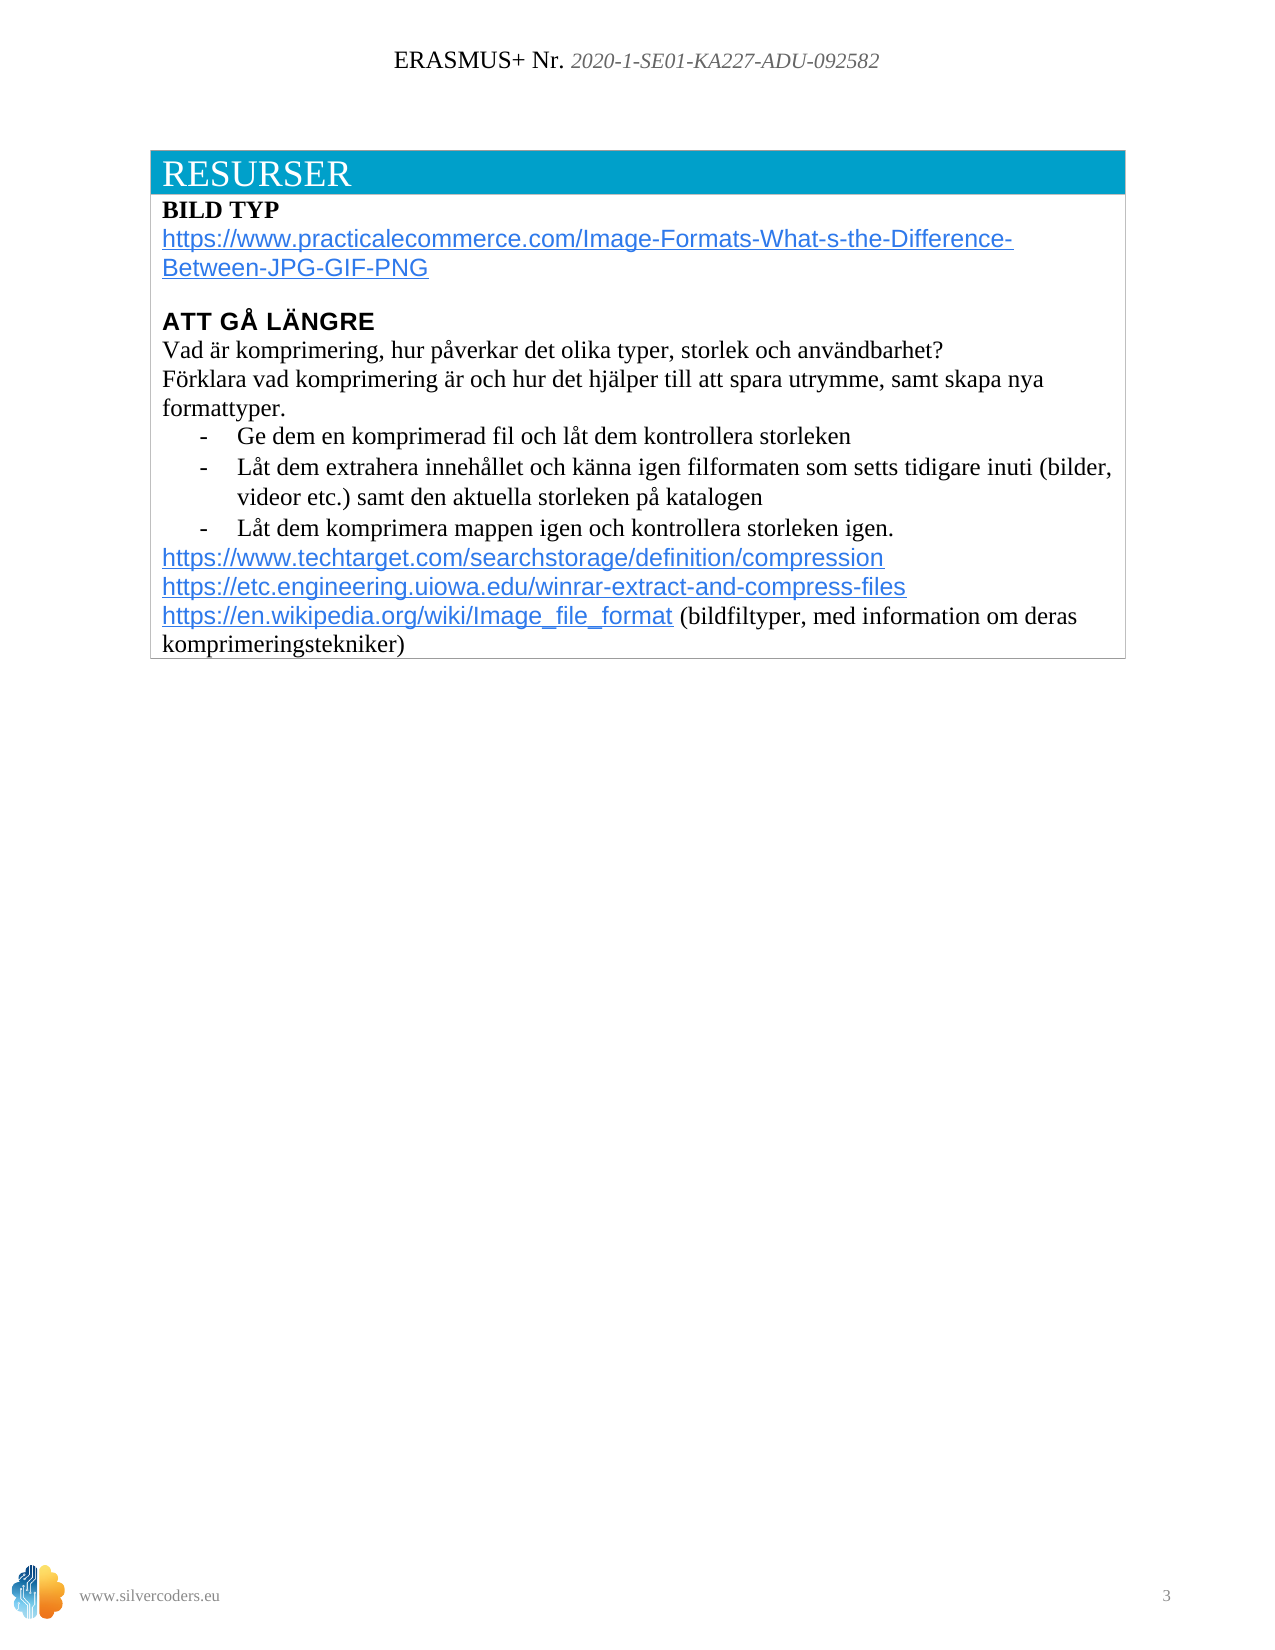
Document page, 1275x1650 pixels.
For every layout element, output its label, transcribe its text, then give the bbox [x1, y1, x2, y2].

table_cell BILD TYP https://www.practicalecommerce.com/Image-Formats-What-s-the-Difference-Between-JPG-GIF-PNG Att gå längre Vad är komprimering, hur påverkar det olika typer, storlek och användbarhet? Förklara vad komprimering är och hur det hjälper till att spara utrymme, samt skapa nya formattyper. Ge dem en komprimerad fil och låt dem kontrollera storleken Låt dem extrahera innehållet och känna igen filformaten som setts tidigare inuti (bilder, videor etc.) samt den aktuella storleken på katalogen Låt dem komprimera mappen igen och kontrollera storleken igen. https://www.techtarget.com/searchstorage/definition/compression https://etc.engineering.uiowa.edu/winrar-extract-and-compress-files https://en.wikipedia.org/wiki/Image_file_format (bildfiltyper, med information om deras komprimeringstekniker) [151, 195, 1125, 658]
picture [11, 1565, 65, 1619]
table_header RESURSER [151, 151, 1125, 194]
